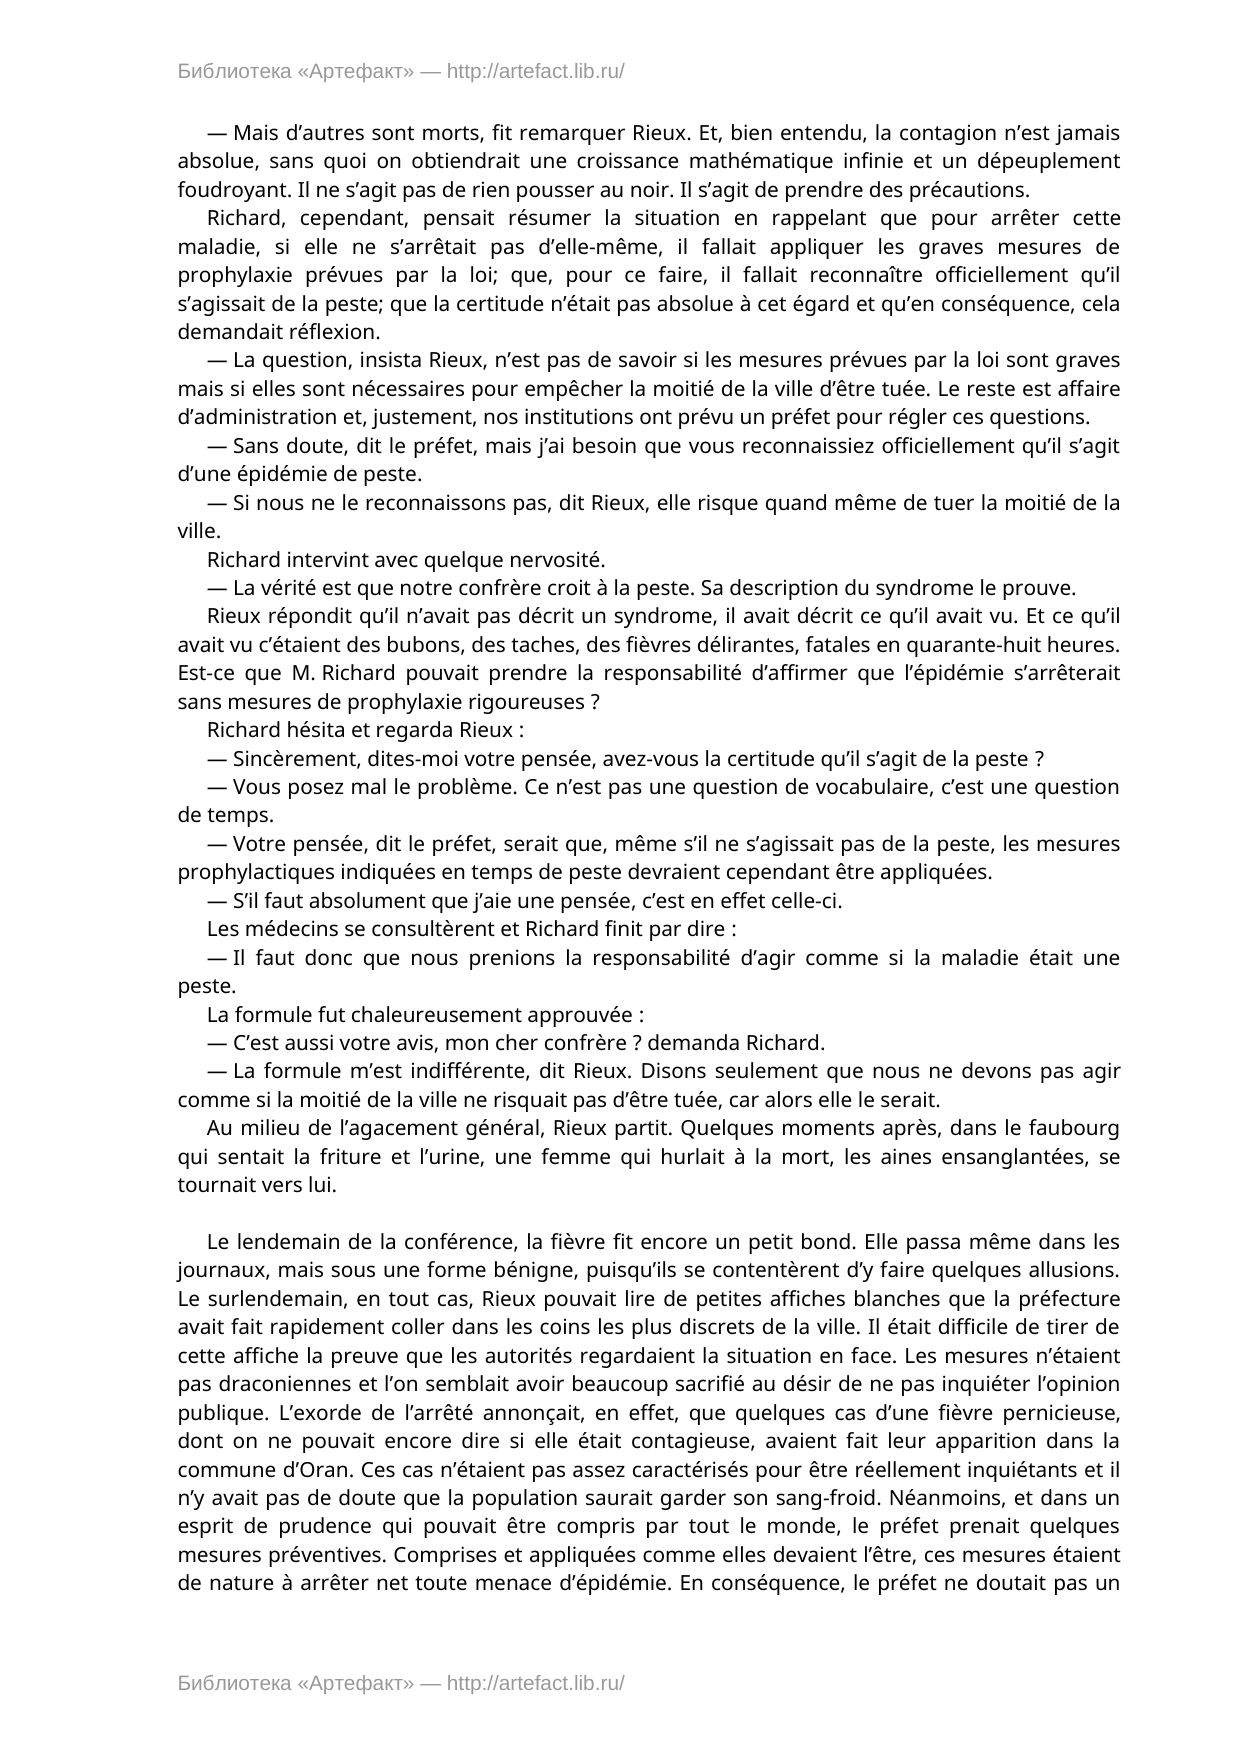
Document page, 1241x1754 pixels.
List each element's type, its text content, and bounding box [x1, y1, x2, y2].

text Richard hésita et regarda Rieux : [177, 715, 1122, 744]
text Richard, cependant, pensait résumer la situation en rappelant que pour arrêter cette maladie, si elle ne s’arrêtait pas d’elle-même, il fallait appliquer les graves mesures de prophylaxie prévues par la loi; que, pour ce faire, il fallait reconnaître officiellement qu’il s’agissait de la peste; que la certitude n’était pas absolue à cet égard et qu’en conséquence, cela demandait réflexion. [177, 203, 1122, 346]
text — Mais d’autres sont morts, fit remarquer Rieux. Et, bien entendu, la contagion n’est jamais absolue, sans quoi on obtiendrait une croissance mathématique infinie et un dépeuplement foudroyant. Il ne s’agit pas de rien pousser au noir. Il s’agit de prendre des précautions. [177, 118, 1122, 203]
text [177, 1227, 1122, 1597]
text — La question, insista Rieux, n’est pas de savoir si les mesures prévues par la loi sont graves mais si elles sont nécessaires pour empêcher la moitié de la ville d’être tuée. Le reste est affaire d’administration et, justement, nos institutions ont prévu un préfet pour régler ces questions. [177, 346, 1122, 431]
text — Vous posez mal le problème. Ce n’est pas une question de vocabulaire, c’est une question de temps. [177, 772, 1122, 829]
text — Sincèrement, dites-moi votre pensée, avez-vous la certitude qu’il s’agit de la peste ? [177, 744, 1122, 772]
text Les médecins se consultèrent et Richard finit par dire : [177, 914, 1122, 943]
text — Votre pensée, dit le préfet, serait que, même s’il ne s’agissait pas de la peste, les mesures prophylactiques indiquées en temps de peste devraient cependant être appliquées. [177, 829, 1122, 886]
text Rieux répondit qu’il n’avait pas décrit un syndrome, il avait décrit ce qu’il avait vu. Et ce qu’il avait vu c’étaient des bubons, des taches, des fièvres délirantes, fatales en quarante-huit heures. Est-ce que M. Richard pouvait prendre la responsabilité d’affirmer que l’épidémie s’arrêterait sans mesures de prophylaxie rigoureuses ? [177, 602, 1122, 715]
text — Si nous ne le reconnaissons pas, dit Rieux, elle risque quand même de tuer la moitié de la ville. [177, 488, 1122, 545]
text — S’il faut absolument que j’aie une pensée, c’est en effet celle-ci. [177, 886, 1122, 914]
text — Sans doute, dit le préfet, mais j’ai besoin que vous reconnaissiez officiellement qu’il s’agit d’une épidémie de peste. [177, 431, 1122, 488]
text — La vérité est que notre confrère croit à la peste. Sa description du syndrome le prouve. [177, 573, 1122, 602]
text — Il faut donc que nous prenions la responsabilité d’agir comme si la maladie était une peste. [177, 943, 1122, 1000]
text — La formule m’est indifférente, dit Rieux. Disons seulement que nous ne devons pas agir comme si la moitié de la ville ne risquait pas d’être tuée, car alors elle le serait. [177, 1057, 1122, 1113]
text Au milieu de l’agacement général, Rieux partit. Quelques moments après, dans le faubourg qui sentait la friture et l’urine, une femme qui hurlait à la mort, les aines ensanglantées, se tournait vers lui. [177, 1113, 1122, 1199]
text — C’est aussi votre avis, mon cher confrère ? demanda Richard. [177, 1028, 1122, 1057]
text La formule fut chaleureusement approuvée : [177, 1000, 1122, 1028]
text Richard intervint avec quelque nervosité. [177, 545, 1122, 573]
